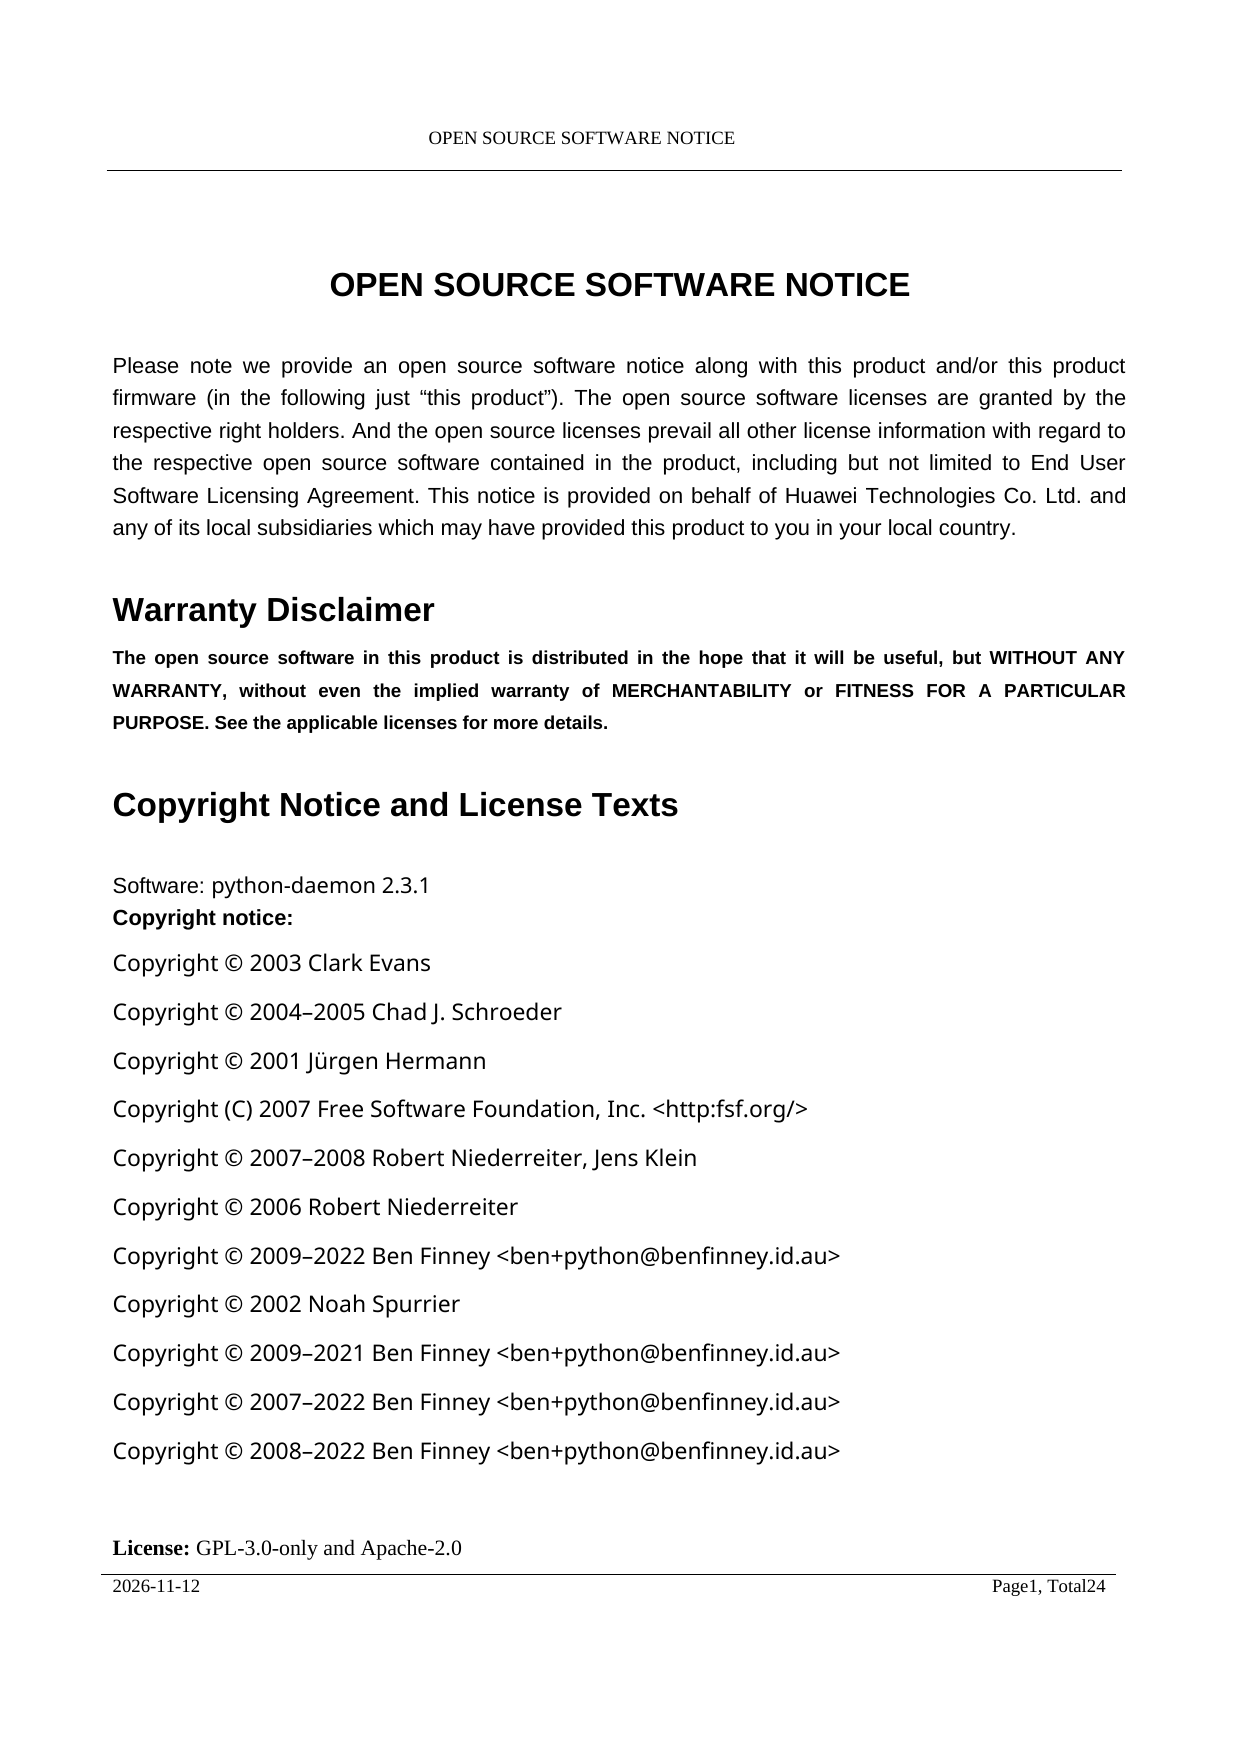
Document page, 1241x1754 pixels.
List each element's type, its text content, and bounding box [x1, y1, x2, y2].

text Copyright © 2003 Clark Evans Copyright © 2004–2005 Chad J. Schroeder Copyright © 2001 Jürgen Hermann Copyright (C) 2007 Free Software Foundation, Inc. <http:fsf.org/> Copyright © 2007–2008 Robert Niederreiter, Jens Klein Copyright © 2006 Robert Niederreiter Copyright © 2009–2022 Ben Finney <ben+python@benfinney.id.au> Copyright © 2002 Noah Spurrier Copyright © 2009–2021 Ben Finney <ben+python@benfinney.id.au> Copyright © 2007–2022 Ben Finney <ben+python@benfinney.id.au> Copyright © 2008–2022 Ben Finney <ben+python@benfinney.id.au> [112, 947, 1128, 1515]
text Copyright Notice and License Texts [112, 771, 1128, 836]
text Warranty Disclaimer [112, 576, 1128, 641]
text OPEN SOURCE SOFTWARE NOTICE [112, 251, 1128, 316]
text The open source software in this product is distributed in the hope that it will be useful, but WITHOUT ANY WARRANTY, without even the implied warranty of MERCHANTABILITY or FITNESS FOR A PARTICULAR PURPOSE. See the applicable licenses for more details. [112, 641, 1128, 739]
text Software: python-daemon 2.3.1 [112, 869, 1128, 901]
text Please note we provide an open source software notice along with this product and/or this product firmware (in the following just “this product”). The open source software licenses are granted by the respective right holders. And the open source licenses prevail all other license information with regard to the respective open source software contained in the product, including but not limited to End User Software Licensing Agreement. This notice is provided on behalf of Huawei Technologies Co. Ltd. and any of its local subsidiaries which may have provided this product to you in your local country. [112, 349, 1128, 544]
text License: GPL-3.0-only and Apache-2.0 [112, 1532, 1128, 1564]
text Copyright notice: [112, 901, 1128, 934]
